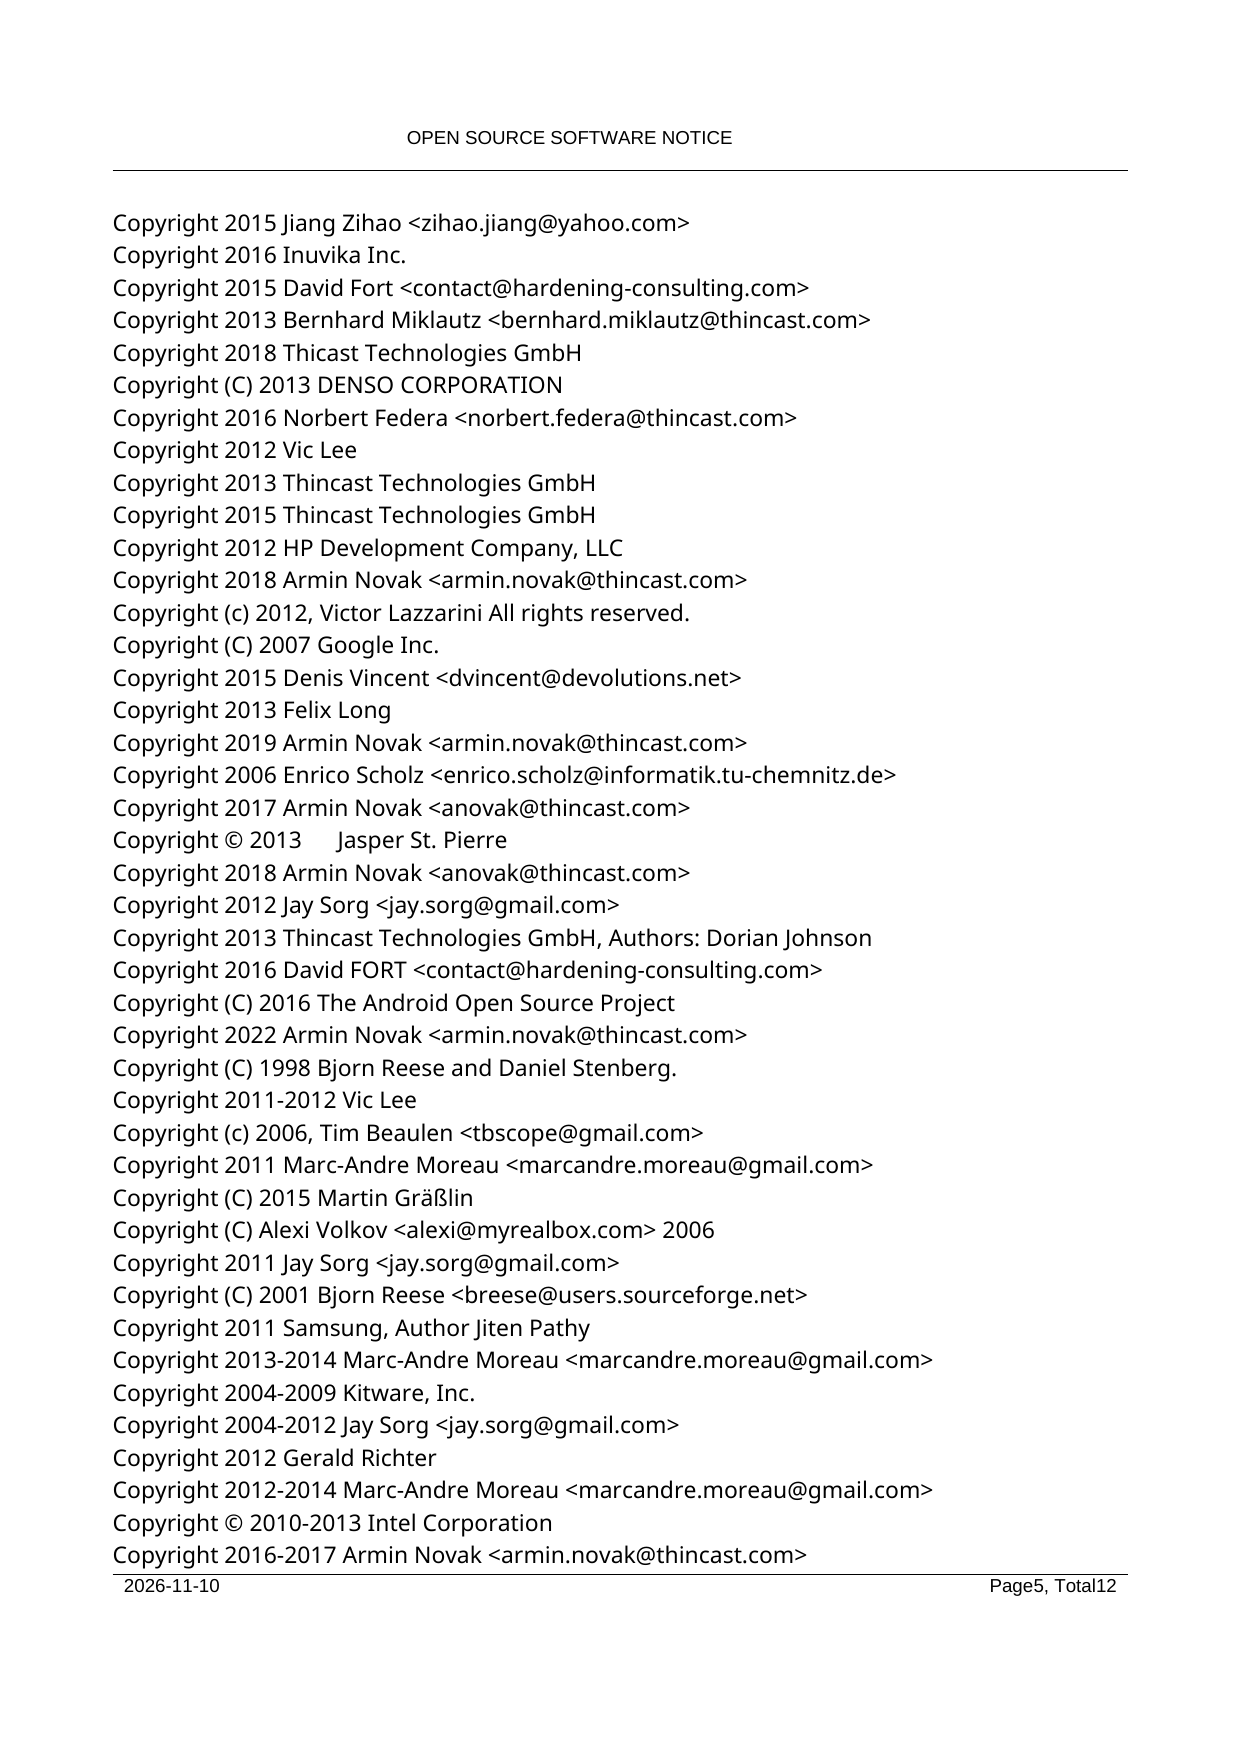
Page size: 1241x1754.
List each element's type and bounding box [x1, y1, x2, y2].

text [112, 206, 1128, 1571]
